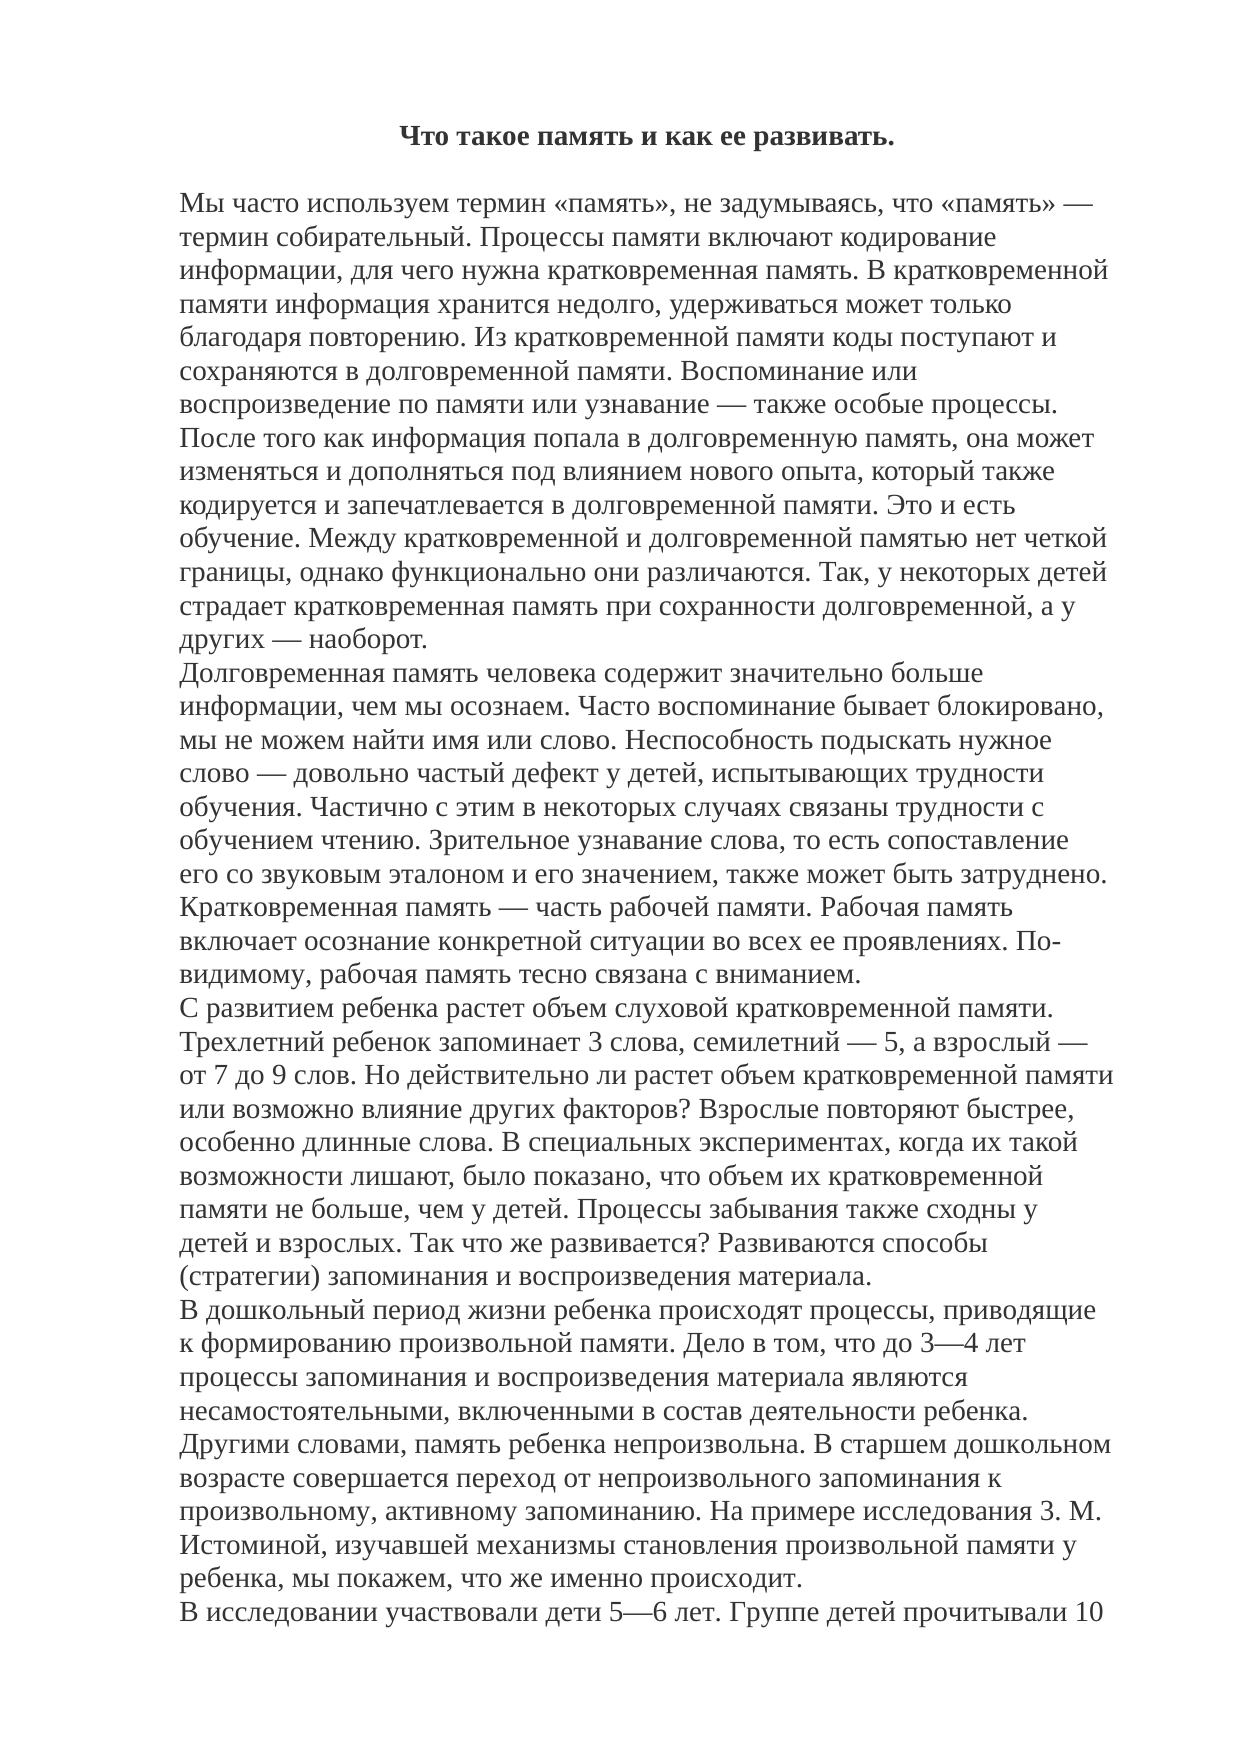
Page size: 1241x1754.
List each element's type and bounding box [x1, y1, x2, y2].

table_header [179, 118, 1115, 1627]
